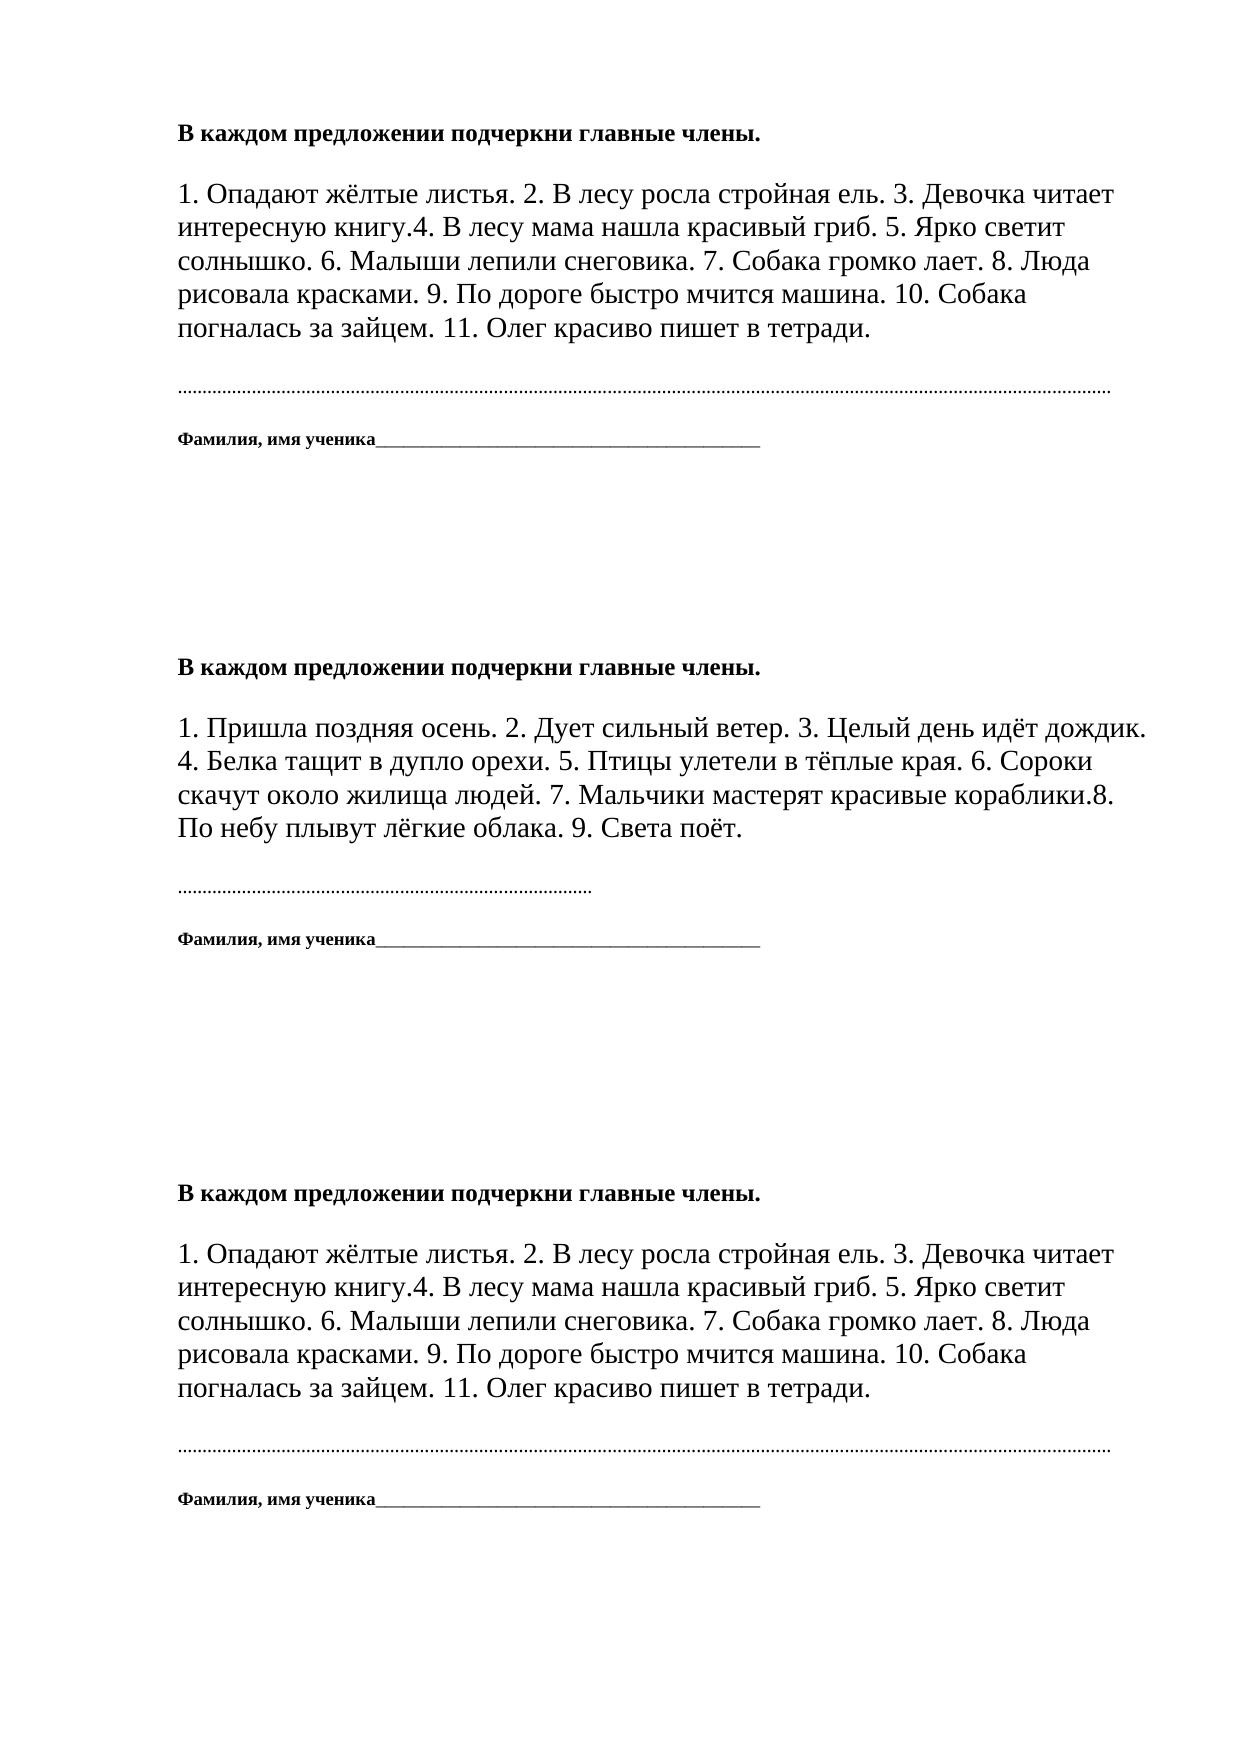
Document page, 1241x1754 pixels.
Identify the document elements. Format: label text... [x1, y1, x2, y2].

text ………………………………………………………………………… [177, 873, 1152, 899]
text В каждом предложении подчеркни главные члены. [177, 1178, 1152, 1207]
text 1. Опадают жёлтые листья. 2. В лесу росла стройная ель. 3. Девочка читает интересную книгу.4. В лесу мама нашла красивый гриб. 5. Ярко светит солнышко. 6. Малыши лепили снеговика. 7. Собака громко лает. 8. Люда рисовала красками. 9. По дороге быстро мчится машина. 10. Собака погналась за зайцем. 11. Олег красиво пишет в тетради. [177, 1236, 1152, 1404]
text 1. Опадают жёлтые листья. 2. В лесу росла стройная ель. 3. Девочка читает интересную книгу.4. В лесу мама нашла красивый гриб. 5. Ярко светит солнышко. 6. Малыши лепили снеговика. 7. Собака громко лает. 8. Люда рисовала красками. 9. По дороге быстро мчится машина. 10. Собака погналась за зайцем. 11. Олег красиво пишет в тетради. [177, 176, 1152, 344]
text Фамилия, имя ученика_________________________________________ [177, 928, 1152, 949]
text ……………………………………………………………………………………………………………………………………………………………………… [177, 1433, 1152, 1458]
text Фамилия, имя ученика_________________________________________ [177, 428, 1152, 449]
text 1. Пришла поздняя осень. 2. Дует сильный ветер. 3. Целый день идёт дождик. 4. Белка тащит в дупло орехи. 5. Птицы улетели в тёплые края. 6. Сороки скачут около жилища людей. 7. Мальчики мастерят красивые кораблики.8. По небу плывут лёгкие облака. 9. Света поёт. [177, 710, 1152, 844]
text В каждом предложении подчеркни главные члены. [177, 118, 1152, 147]
text Фамилия, имя ученика_________________________________________ [177, 1487, 1152, 1509]
text ……………………………………………………………………………………………………………………………………………………………………… [177, 373, 1152, 398]
text В каждом предложении подчеркни главные члены. [177, 652, 1152, 681]
